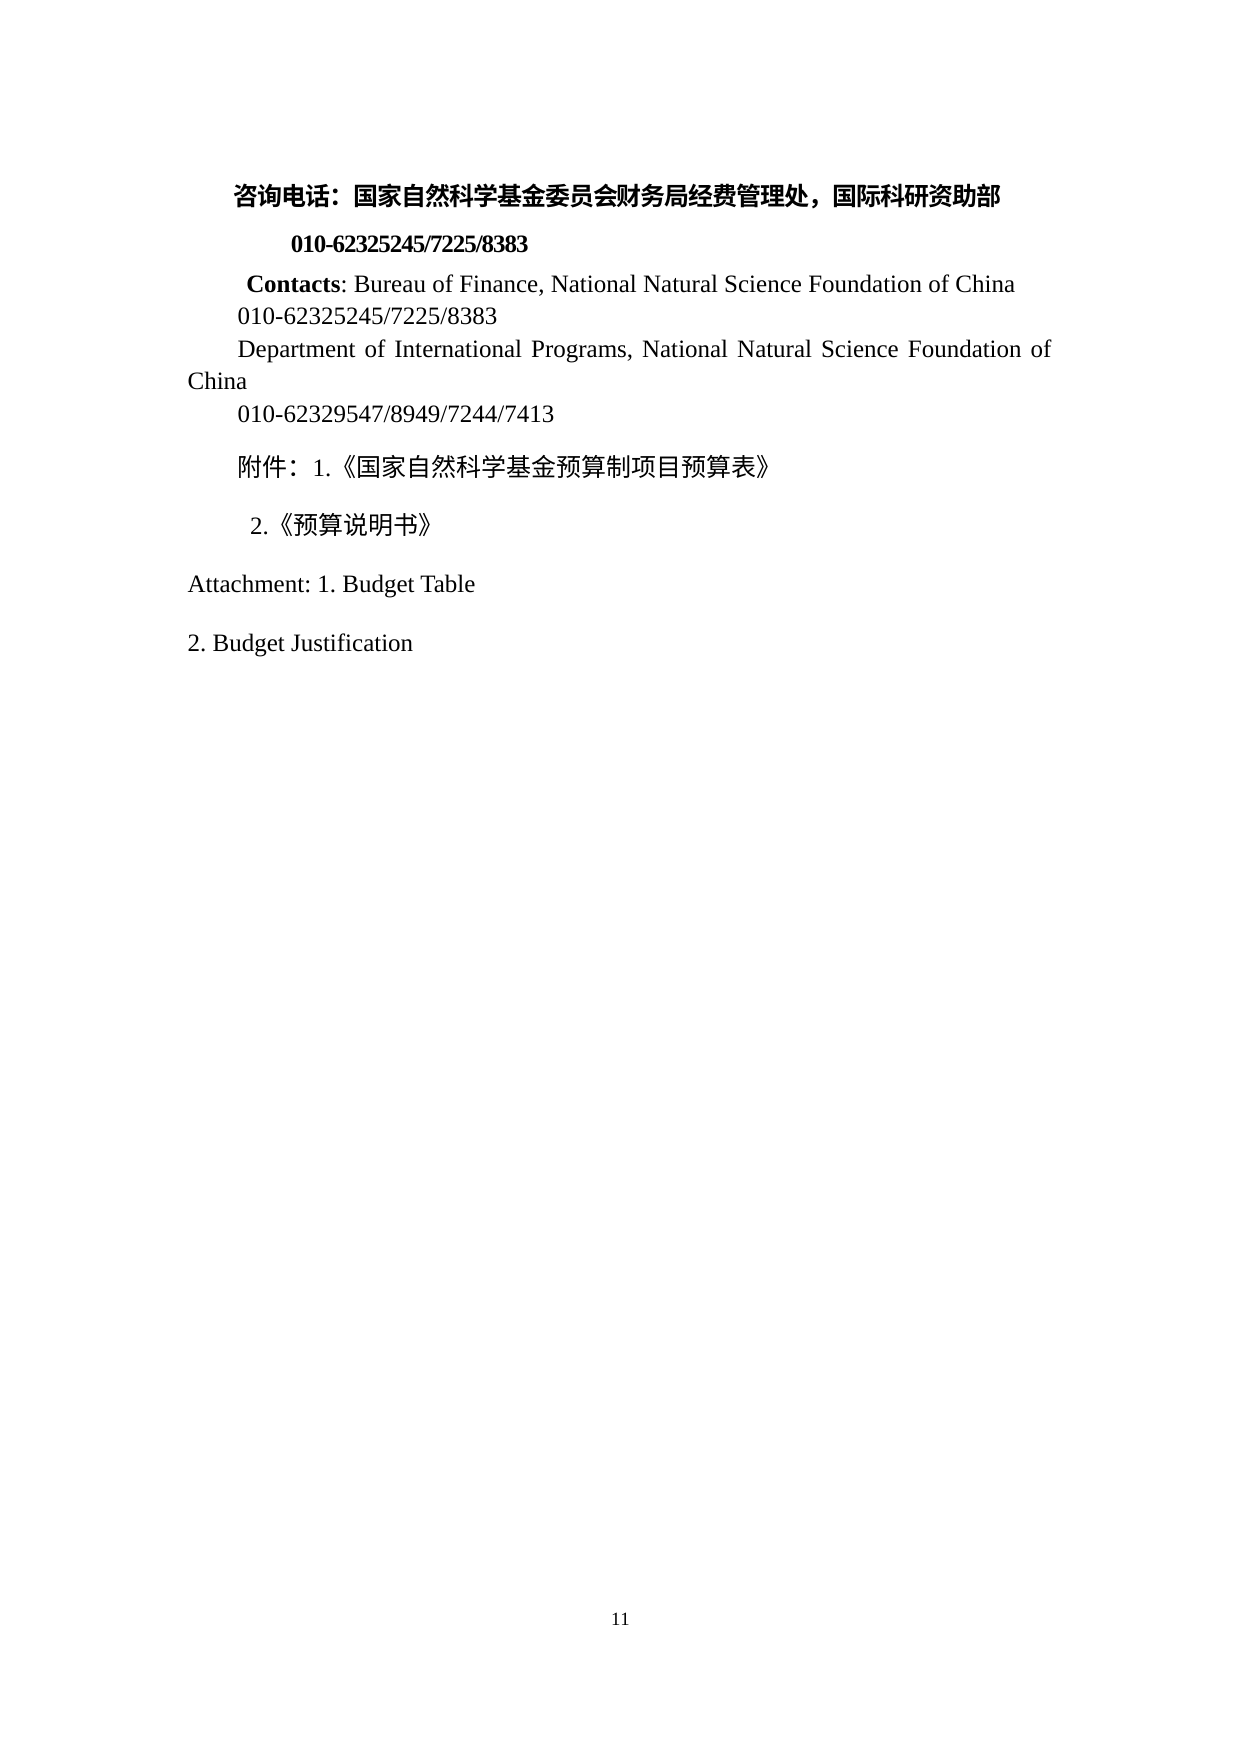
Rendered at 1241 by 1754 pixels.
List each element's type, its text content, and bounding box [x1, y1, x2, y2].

text 010-62325245/7225/8383 [187, 227, 1053, 259]
text 2.《预算说明书》 [187, 488, 1053, 546]
text 010-62329547/8949/7244/7413 [187, 397, 1053, 429]
text 附件：1.《国家自然科学基金预算制项目预算表》 [187, 429, 1053, 488]
text Attachment: 1. Budget Table [187, 546, 1053, 604]
text 010-62325245/7225/8383 [187, 299, 1053, 332]
text 咨询电话：国家自然科学基金委员会财务局经费管理处，国际科研资助部 [187, 162, 1053, 227]
text Contacts: Bureau of Finance, National Natural Science Foundation of China [246, 267, 1102, 299]
text 2. Budget Justification [187, 604, 1053, 663]
text Department of International Programs, National Natural Science Foundation of China [187, 332, 1053, 397]
